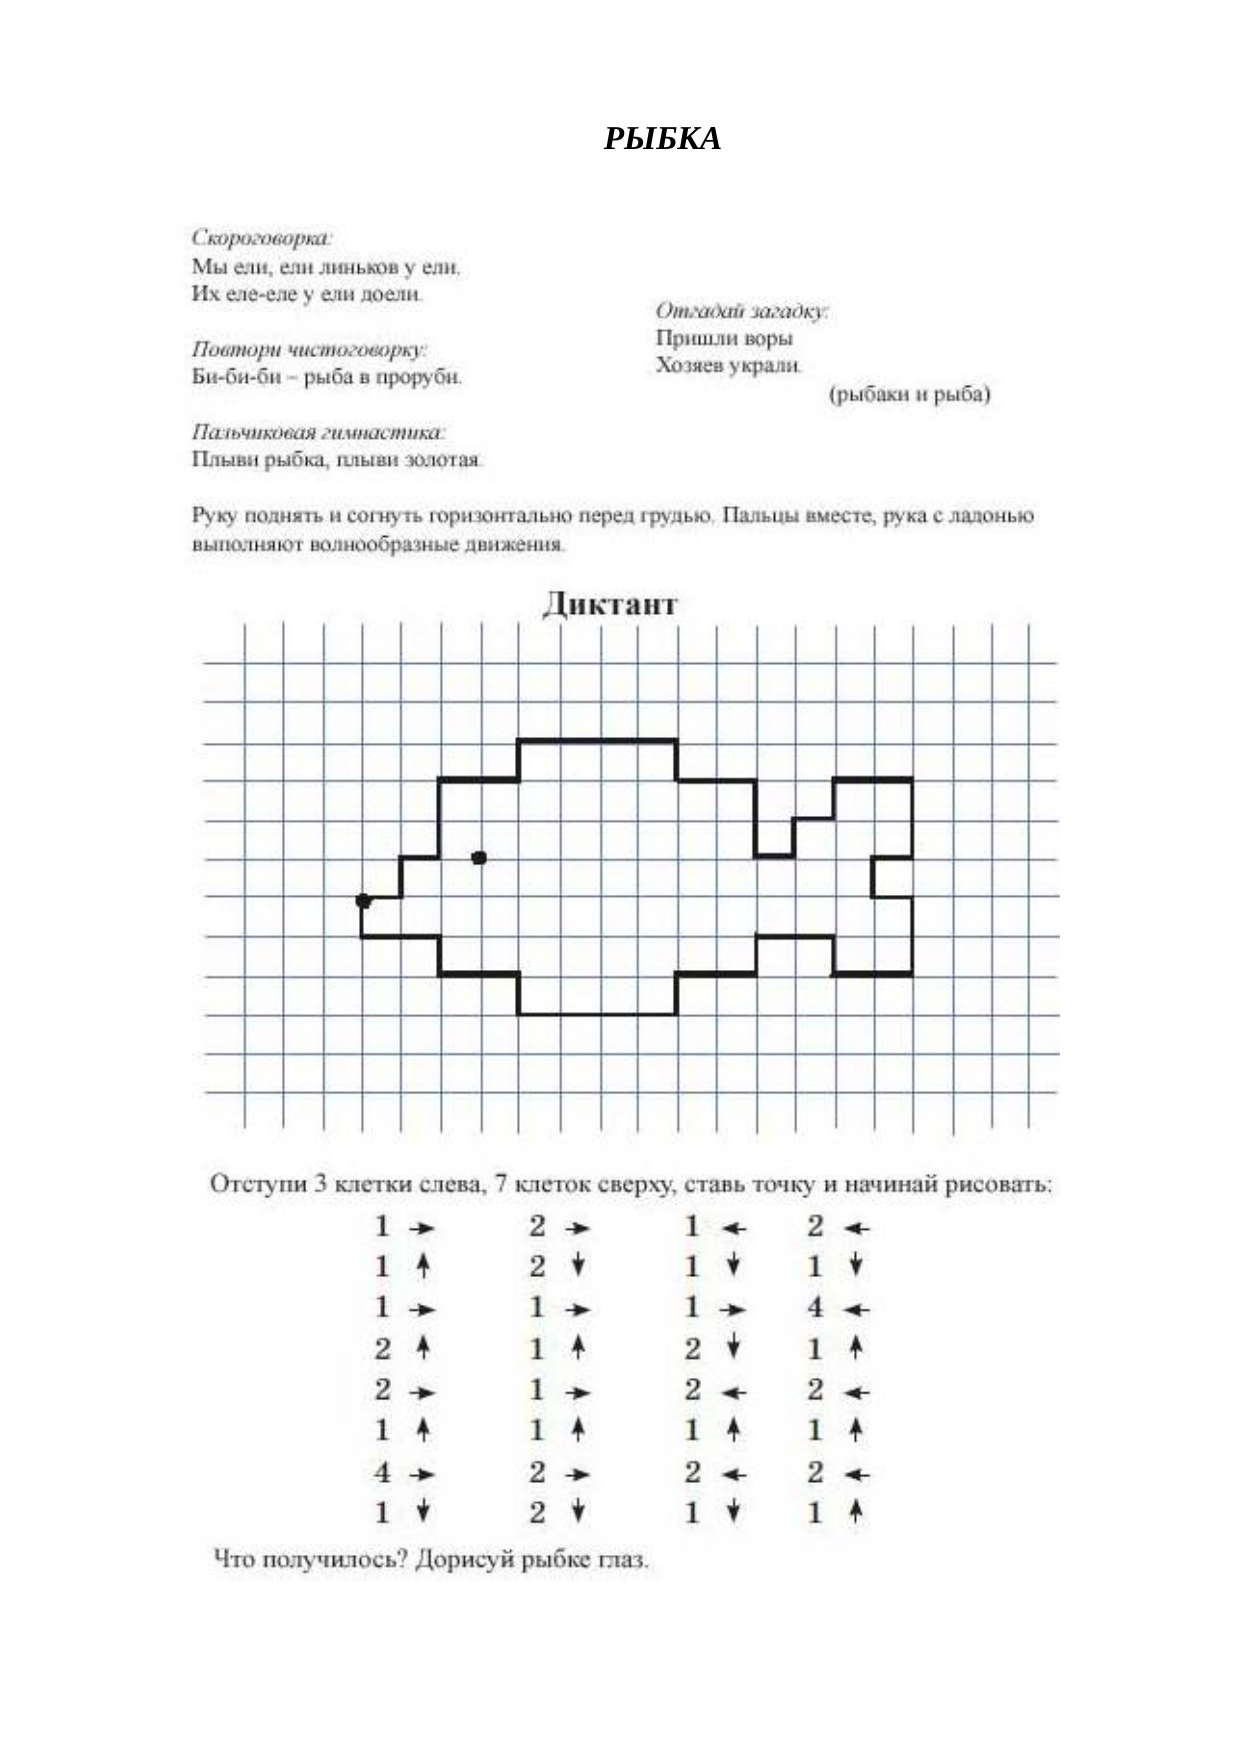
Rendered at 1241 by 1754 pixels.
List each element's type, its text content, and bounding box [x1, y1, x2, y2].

picture [177, 223, 1060, 1581]
text РЫБКА [177, 118, 1152, 156]
